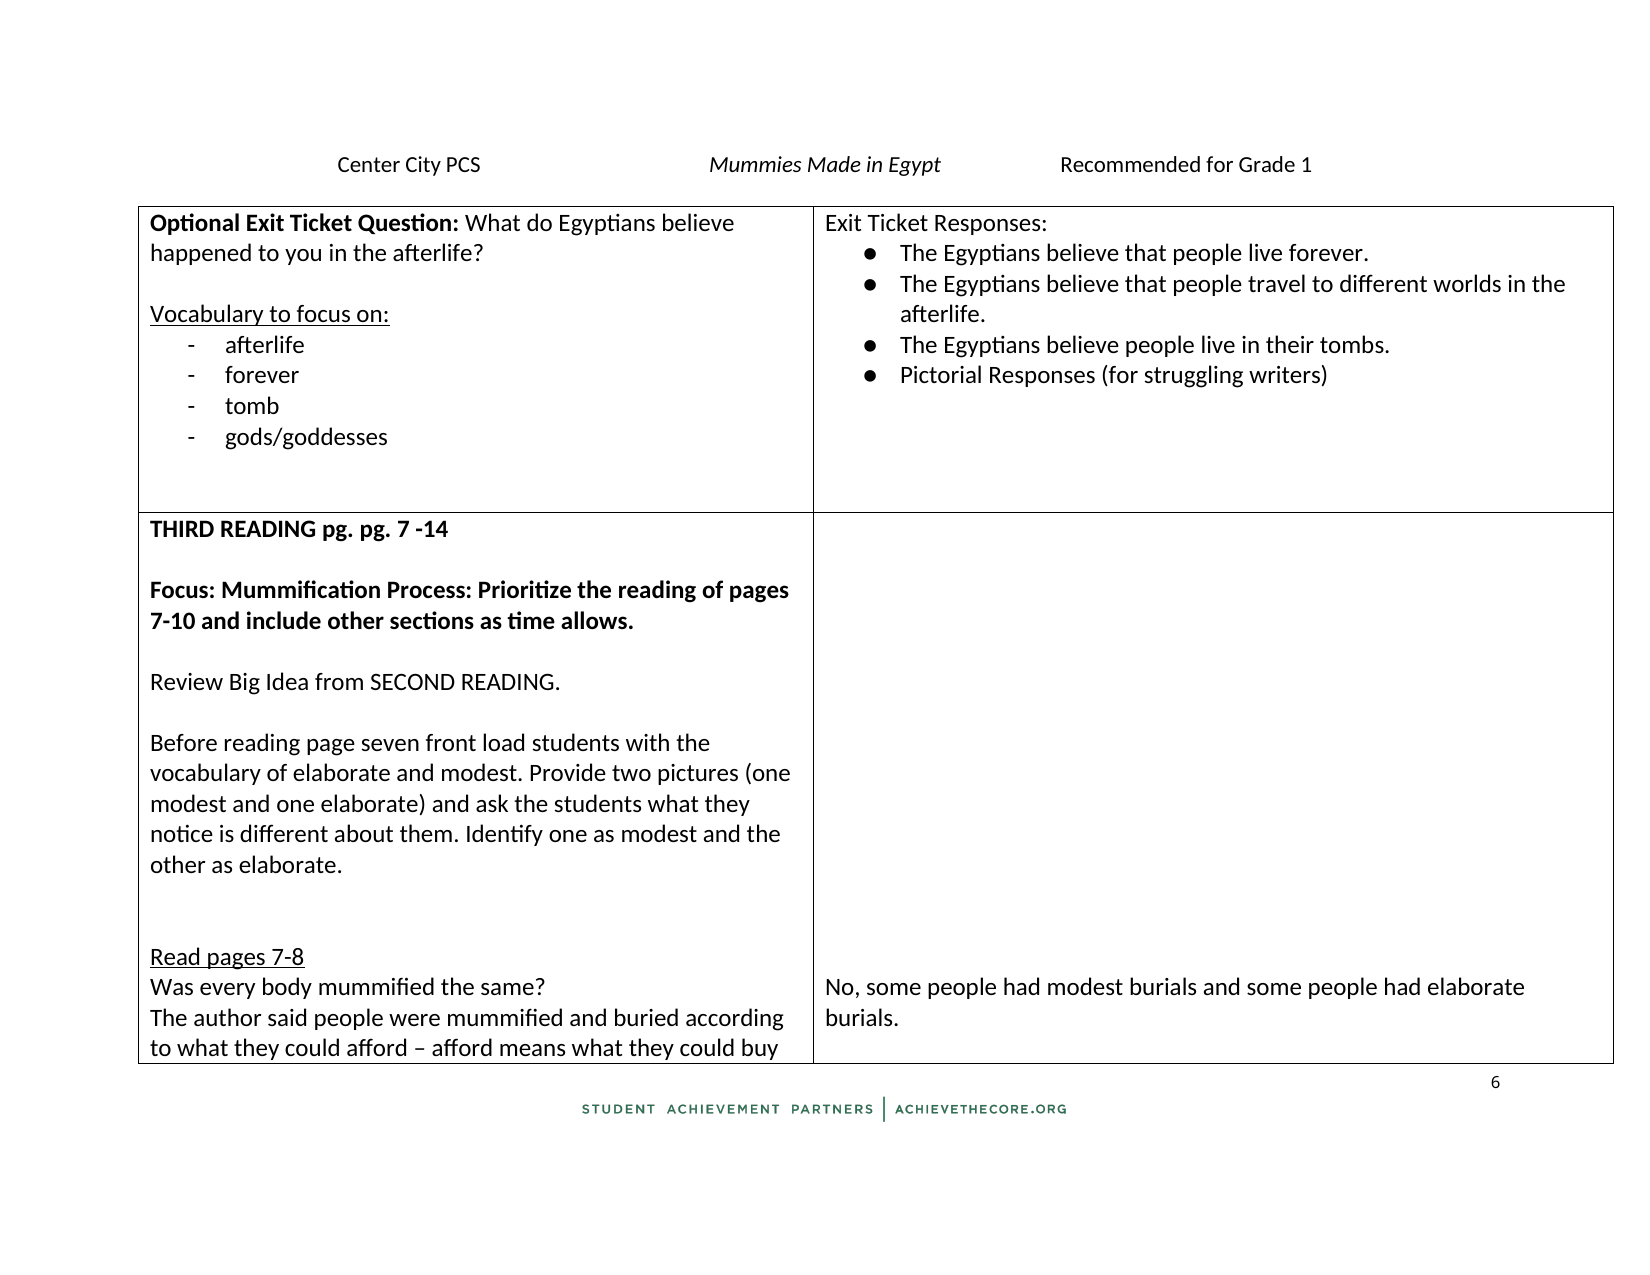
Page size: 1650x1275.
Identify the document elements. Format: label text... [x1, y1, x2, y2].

picture [571, 1093, 1079, 1125]
